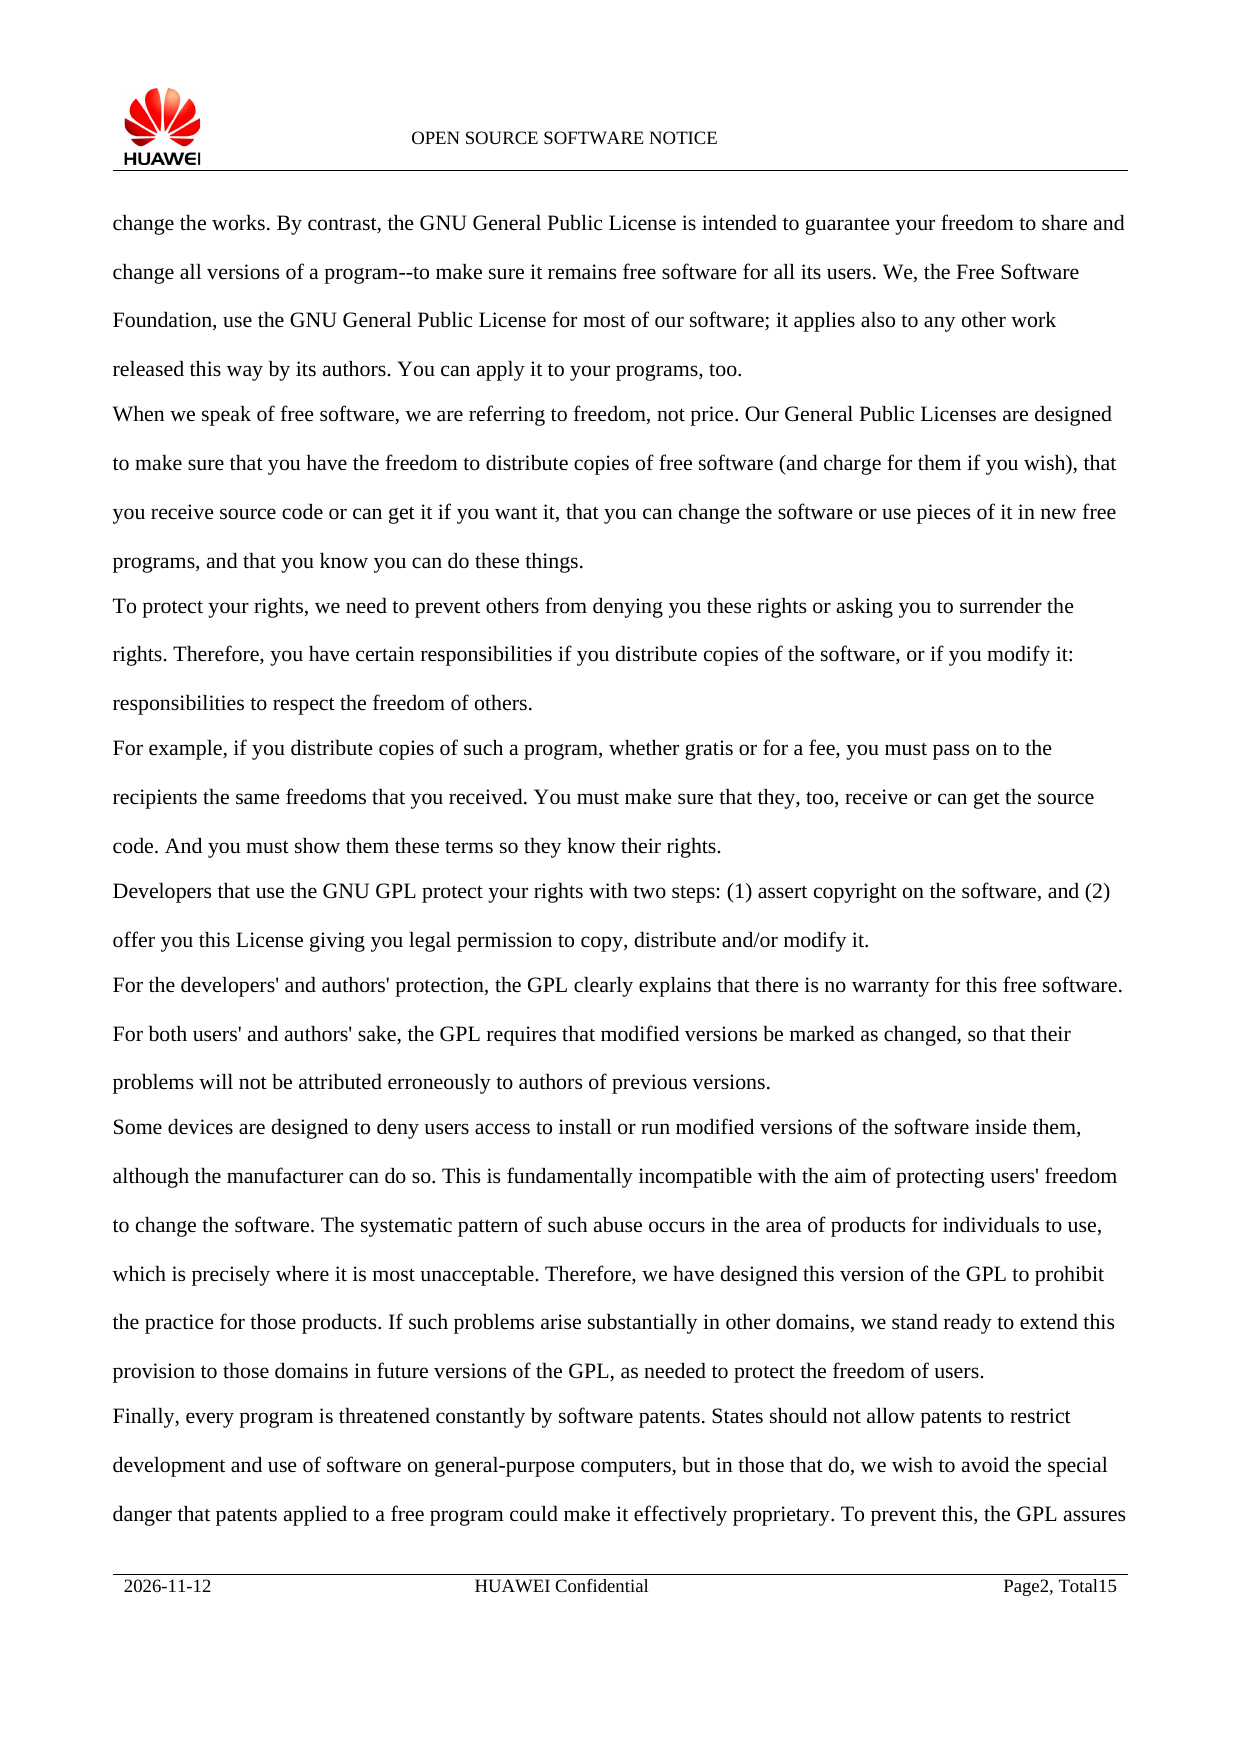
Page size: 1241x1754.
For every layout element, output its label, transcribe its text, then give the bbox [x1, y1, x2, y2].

text For example, if you distribute copies of such a program, whether gratis or for a fee, you must pass on to the recipients the same freedoms that you received. You must make sure that they, too, receive or can get the source code. And you must show them these terms so they know their rights. [112, 732, 1128, 862]
text Developers that use the GNU GPL protect your rights with two steps: (1) assert copyright on the software, and (2) offer you this License giving you legal permission to copy, distribute and/or modify it. [112, 874, 1128, 956]
text To protect your rights, we need to prevent others from denying you these rights or asking you to surrender the rights. Therefore, you have certain responsibilities if you distribute copies of the software, or if you modify it: responsibilities to respect the freedom of others. [112, 589, 1128, 719]
picture [124, 88, 201, 165]
text When we speak of free software, we are referring to freedom, not price. Our General Public Licenses are designed to make sure that you have the freedom to distribute copies of free software (and charge for them if you wish), that you receive source code or can get it if you want it, that you can change the software or use pieces of it in new free programs, and that you know you can do these things. [112, 398, 1128, 576]
text Some devices are designed to deny users access to install or run modified versions of the software inside them, although the manufacturer can do so. This is fundamentally incompatible with the aim of protecting users' freedom to change the software. The systematic pattern of such abuse occurs in the area of products for individuals to use, which is precisely where it is most unacceptable. Therefore, we have designed this version of the GPL to prohibit the practice for those products. If such problems arise substantially in other domains, we stand ready to extend this provision to those domains in future versions of the GPL, as needed to protect the freedom of users. [112, 1111, 1128, 1387]
text For the developers' and authors' protection, the GPL clearly explains that there is no warranty for this free software. For both users' and authors' sake, the GPL requires that modified versions be marked as changed, so that their problems will not be attributed erroneously to authors of previous versions. [112, 968, 1128, 1098]
